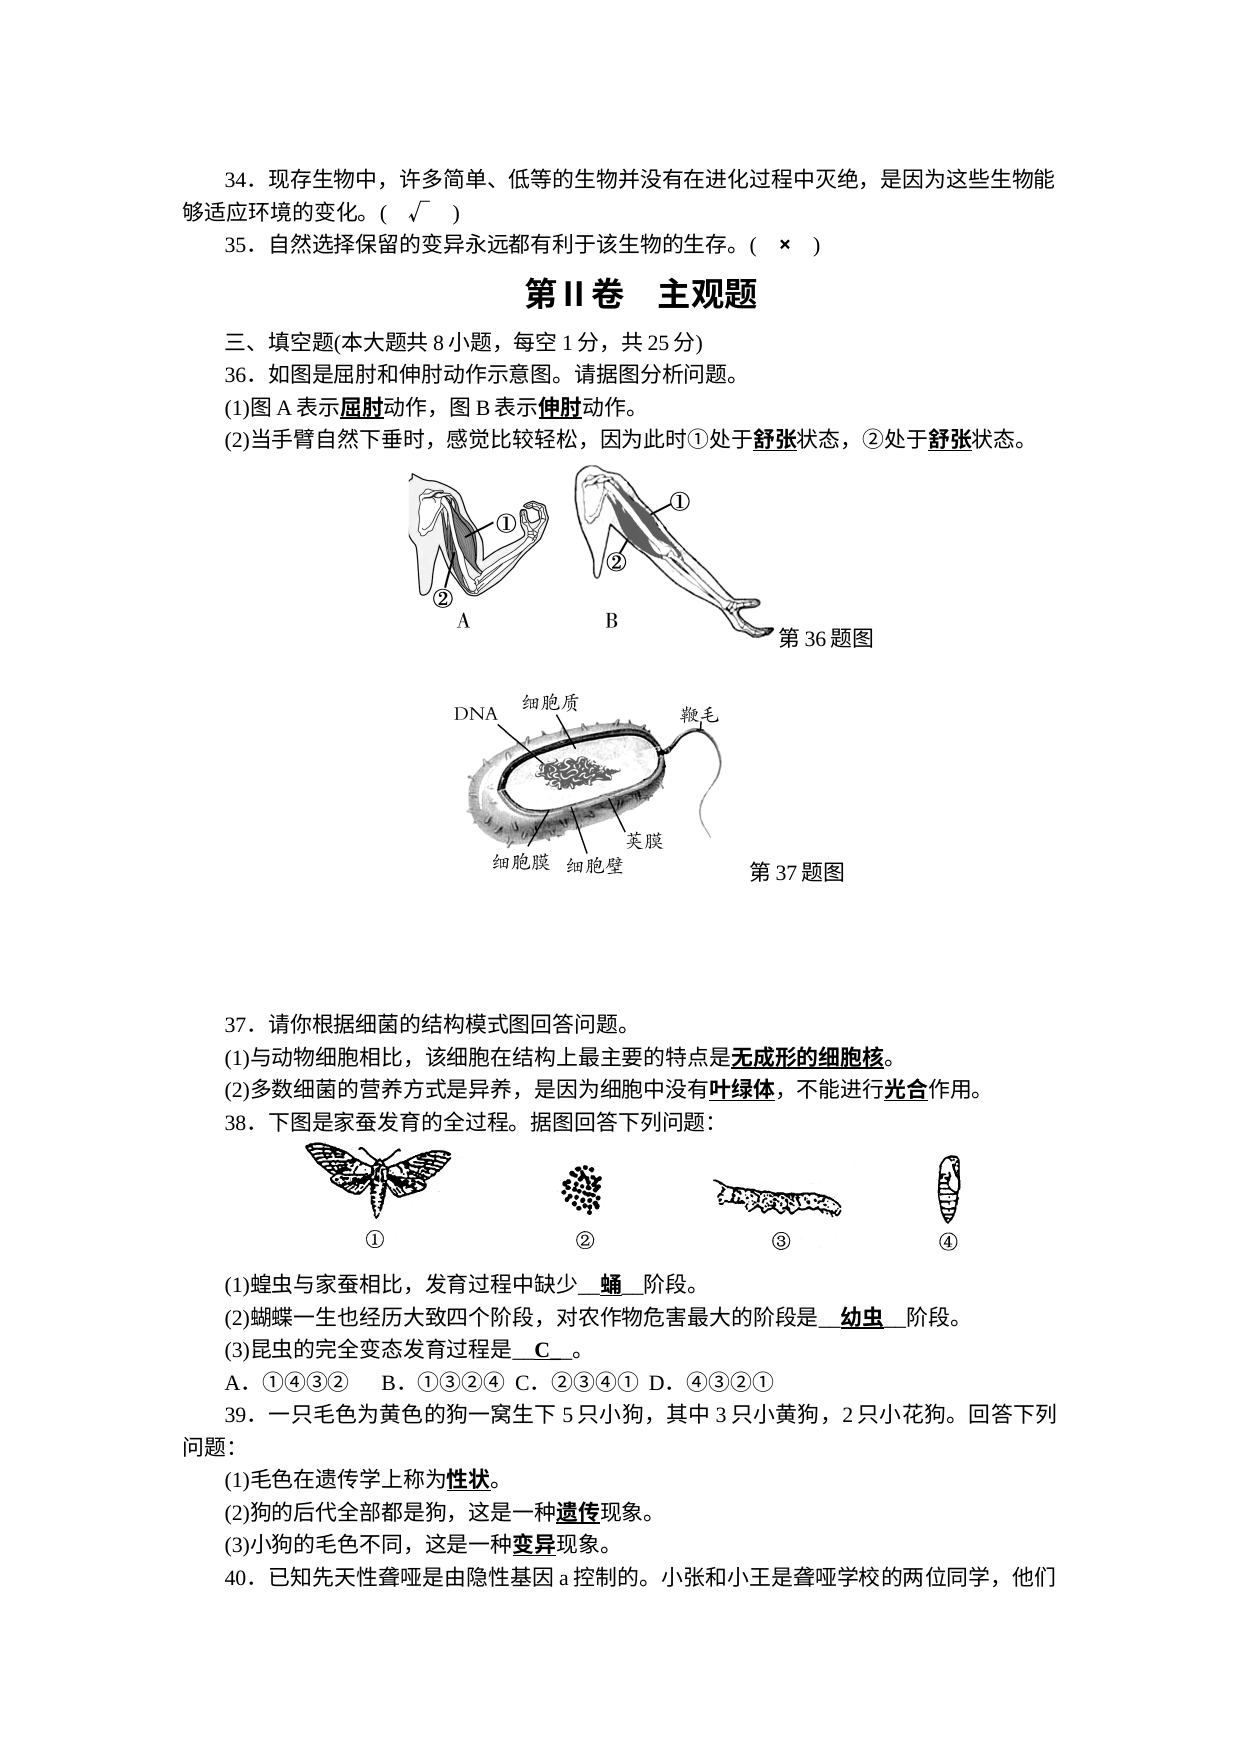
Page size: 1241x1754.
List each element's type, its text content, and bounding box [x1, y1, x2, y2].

text (1)图A表示屈肘动作，图B表示伸肘动作。 [183, 389, 1058, 422]
text A．①④③② B．①③②④ C．②③④① D．④③②① [183, 1364, 1058, 1397]
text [183, 1559, 1058, 1592]
text (1)蝗虫与家蚕相比，发育过程中缺少__蛹__阶段。 [183, 1267, 1058, 1299]
text 36．如图是屈肘和伸肘动作示意图。请据图分析问题。 [183, 357, 1058, 389]
text 35．自然选择保留的变异永远都有利于该生物的生存。( × ) [183, 227, 1058, 259]
text 39．一只毛色为黄色的狗一窝生下5只小狗，其中3只小黄狗，2只小花狗。回答下列问题： [183, 1397, 1058, 1462]
text (1)与动物细胞相比，该细胞在结构上最主要的特点是无成形的细胞核。 [183, 1039, 1058, 1072]
text (3)小狗的毛色不同，这是一种变异现象。 [183, 1527, 1058, 1559]
text (1)毛色在遗传学上称为性状。 [183, 1462, 1058, 1494]
text (2)多数细菌的营养方式是异养，是因为细胞中没有叶绿体，不能进行光合作用。 [183, 1072, 1058, 1104]
text 第Ⅱ卷 主观题 [183, 259, 1058, 324]
text (2)狗的后代全部都是狗，这是一种遗传现象。 [183, 1494, 1058, 1527]
text (3)昆虫的完全变态发育过程是__C__。 [183, 1332, 1058, 1364]
text (2)蝴蝶一生也经历大致四个阶段，对农作物危害最大的阶段是__幼虫__阶段。 [183, 1299, 1058, 1332]
text 37．请你根据细菌的结构模式图回答问题。 [183, 1007, 1058, 1039]
text 34．现存生物中，许多简单、低等的生物并没有在进化过程中灭绝，是因为这些生物能够适应环境的变化。( √ ) [183, 162, 1058, 227]
text (2)当手臂自然下垂时，感觉比较轻松，因为此时①处于舒张状态，②处于舒张状态。 [183, 422, 1058, 454]
picture [436, 682, 749, 881]
text 38．下图是家蚕发育的全过程。据图回答下列问题： [183, 1104, 1058, 1137]
text 三、填空题(本大题共8小题，每空1分，共25分) [183, 324, 1058, 357]
picture [286, 1136, 996, 1255]
picture [407, 454, 778, 647]
